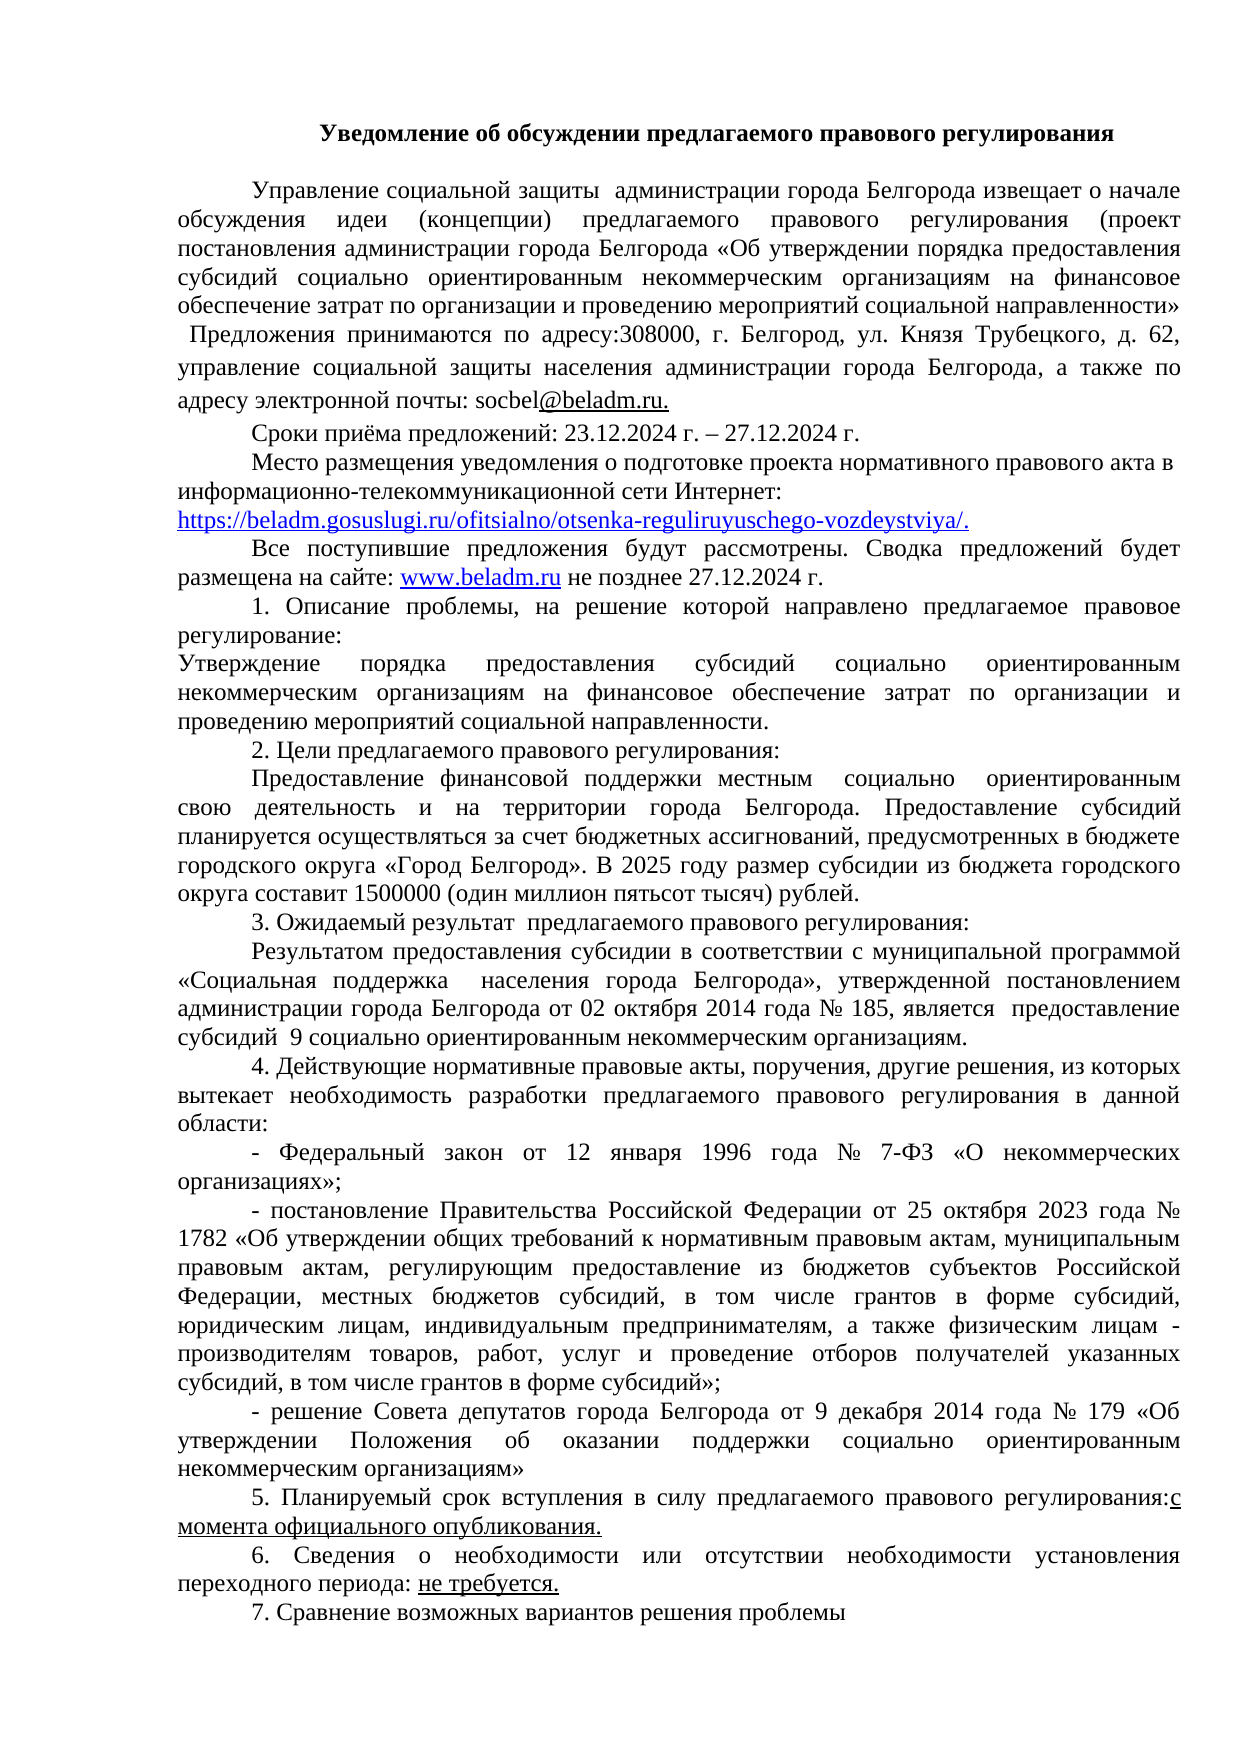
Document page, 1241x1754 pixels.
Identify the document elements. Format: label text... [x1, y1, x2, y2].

text 2. Цели предлагаемого правового регулирования: [177, 735, 1181, 763]
text Предложения принимаются по адресу:308000, г. Белгород, ул. Князя Трубецкого, д. 62, управление социальной защиты населения администрации города Белгорода, а также по адресу электронной почты: socbel@beladm.ru. [177, 319, 1181, 414]
text - постановление Правительства Российской Федерации от 25 октября 2023 года № 1782 «Об утверждении общих требований к нормативным правовым актам, муниципальным правовым актам, регулирующим предоставление из бюджетов субъектов Российской Федерации, местных бюджетов субсидий, в том числе грантов в форме субсидий, юридическим лицам, индивидуальным предпринимателям, а также физическим лицам - производителям товаров, работ, услуг и проведение отборов получателей указанных субсидий, в том числе грантов в форме субсидий»; [177, 1195, 1181, 1396]
text 1. Описание проблемы, на решение которой направлено предлагаемое правовое регулирование: [177, 591, 1181, 648]
text 6. Сведения о необходимости или отсутствии необходимости установления переходного периода: не требуется. [177, 1540, 1181, 1597]
text Место размещения уведомления о подготовке проекта нормативного правового акта в информационно-телекоммуникационной сети Интернет: https://beladm.gosuslugi.ru/ofitsialno/otsenka-reguliruyuschego-vozdeystviya/. [177, 447, 1181, 533]
title Утверждение порядка предоставления субсидий социально ориентированным некоммерческим организациям на финансовое обеспечение затрат по организации и проведению мероприятий социальной направленности. [177, 648, 1181, 735]
text 5. Планируемый срок вступления в силу предлагаемого правового регулирования:с момента официального опубликования. [177, 1482, 1181, 1540]
text Все поступившие предложения будут рассмотрены. Сводка предложений будет размещена на сайте: www.beladm.ru не позднее 27.12.2024 г. [177, 533, 1181, 591]
text - Федеральный закон от 12 января 1996 года № 7-ФЗ «О некоммерческих организациях»; [177, 1137, 1181, 1195]
text 3. Ожидаемый результат предлагаемого правового регулирования: [177, 907, 1181, 936]
text Уведомление об обсуждении предлагаемого правового регулирования [177, 118, 1181, 147]
text - решение Совета депутатов города Белгорода от 9 декабря 2014 года № 179 «Об утверждении Положения об оказании поддержки социально ориентированным некоммерческим организациям» [177, 1396, 1181, 1482]
text Предоставление финансовой поддержки местным социально ориентированным свою деятельность и на территории города Белгорода. Предоставление субсидий планируется осуществляться за счет бюджетных ассигнований, предусмотренных в бюджете городского округа «Город Белгород». В 2025 году размер субсидии из бюджета городского округа составит 1500000 (один миллион пятьсот тысяч) рублей. [177, 763, 1181, 907]
text Результатом предоставления субсидии в соответствии с муниципальной программой «Социальная поддержка населения города Белгорода», утвержденной постановлением администрации города Белгорода от 02 октября 2014 года № 185, является предоставление субсидий 9 социально ориентированным некоммерческим организациям. [177, 936, 1181, 1051]
title Управление социальной защиты администрации города Белгорода извещает о начале обсуждения идеи (концепции) предлагаемого правового регулирования (проект постановления администрации города Белгорода «Об утверждении порядка предоставления субсидий социально ориентированным некоммерческим организациям на финансовое обеспечение затрат по организации и проведению мероприятий социальной направленности» [177, 176, 1181, 319]
text 4. Действующие нормативные правовые акты, поручения, другие решения, из которых вытекает необходимость разработки предлагаемого правового регулирования в данной области: [177, 1051, 1181, 1137]
text 7. Сравнение возможных вариантов решения проблемы [177, 1597, 1181, 1626]
text Сроки приёма предложений: 23.12.2024 г. – 27.12.2024 г. [177, 418, 1181, 447]
